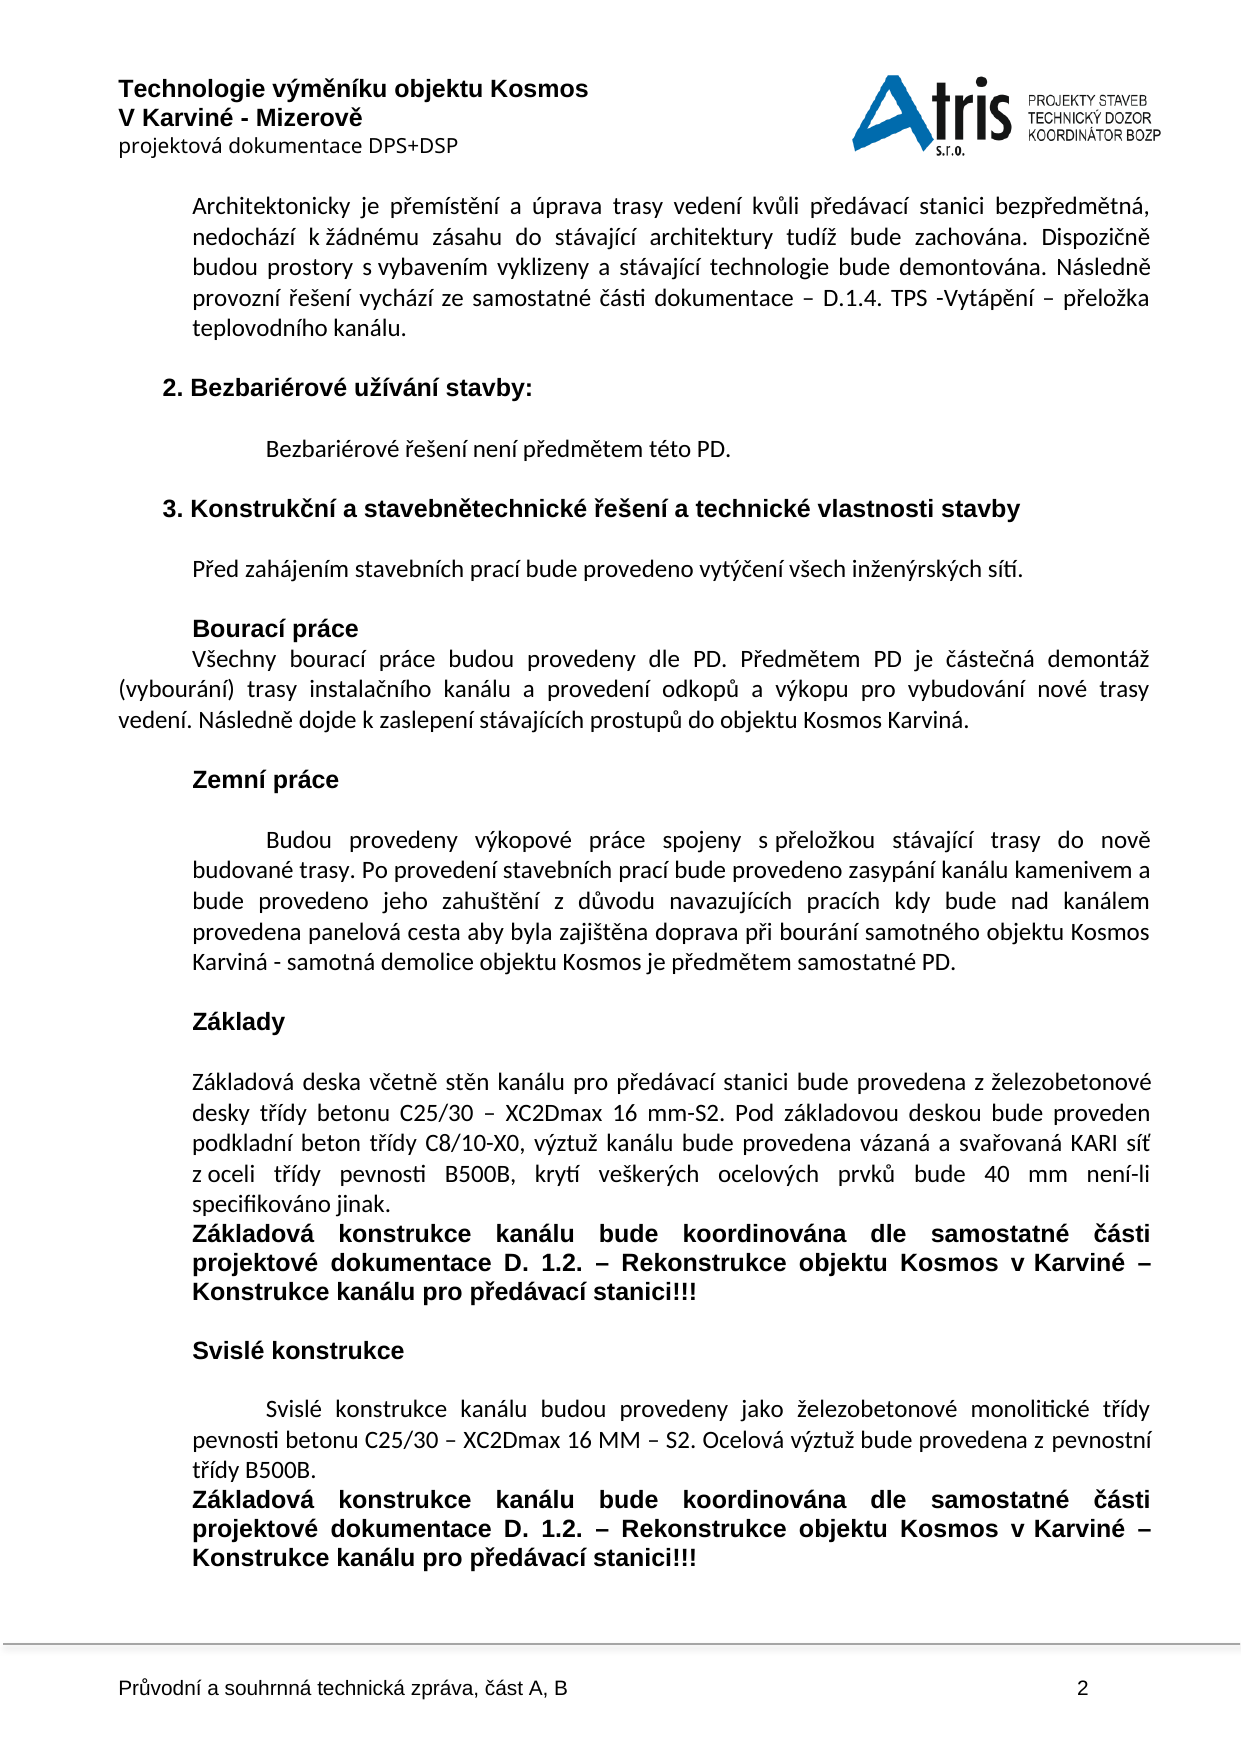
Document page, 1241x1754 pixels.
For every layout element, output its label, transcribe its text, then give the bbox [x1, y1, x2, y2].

text Svislé konstrukce kanálu budou provedeny jako železobetonové monolitické třídy pevnosti betonu C25/30 – XC2Dmax 16 MM – S2. Ocelová výztuž bude provedena z pevnostní třídy B500B. [192, 1393, 1152, 1485]
text Základová konstrukce kanálu bude koordinována dle samostatné části projektové dokumentace D. 1.2. – Rekonstrukce objektu Kosmos v Karviné – Konstrukce kanálu pro předávací stanici!!! [192, 1219, 1152, 1305]
text Základová deska včetně stěn kanálu pro předávací stanici bude provedena z železobetonové desky třídy betonu C25/30 – XC2Dmax 16 mm-S2. Pod základovou deskou bude proveden podkladní beton třídy C8/10-X0, výztuž kanálu bude provedena vázaná a svařovaná KARI síť z oceli třídy pevnosti B500B, krytí veškerých ocelových prvků bude 40 mm není-li specifikováno jinak. [192, 1067, 1152, 1219]
text Zemní práce [192, 765, 1152, 794]
text 2. Bezbariérové užívání stavby: [162, 373, 1152, 402]
text Svislé konstrukce [192, 1336, 1152, 1365]
text Všechny bourací práce budou provedeny dle PD. Předmětem PD je částečná demontáž (vybourání) trasy instalačního kanálu a provedení odkopů a výkopu pro vybudování nové trasy vedení. Následně dojde k zaslepení stávajících prostupů do objektu Kosmos Karviná. [118, 643, 1152, 734]
text Architektonicky je přemístění a úprava trasy vedení kvůli předávací stanici bezpředmětná, nedochází k žádnému zásahu do stávající architektury tudíž bude zachována. Dispozičně budou prostory s vybavením vyklizeny a stávající technologie bude demontována. Následně provozní řešení vychází ze samostatné části dokumentace – D.1.4. TPS -Vytápění – přeložka teplovodního kanálu. [192, 190, 1152, 343]
text Bezbariérové řešení není předmětem této PD. [192, 433, 1152, 463]
text Budou provedeny výkopové práce spojeny s přeložkou stávající trasy do nově budované trasy. Po provedení stavebních prací bude provedeno zasypání kanálu kamenivem a bude provedeno jeho zahuštění z důvodu navazujících pracích kdy bude nad kanálem provedena panelová cesta aby byla zajištěna doprava při bourání samotného objektu Kosmos Karviná - samotná demolice objektu Kosmos je předmětem samostatné PD. [192, 824, 1152, 977]
text Základy [192, 1007, 1152, 1036]
text 3. Konstrukční a stavebnětechnické řešení a technické vlastnosti stavby [162, 494, 1152, 522]
text Základová konstrukce kanálu bude koordinována dle samostatné části projektové dokumentace D. 1.2. – Rekonstrukce objektu Kosmos v Karviné – Konstrukce kanálu pro předávací stanici!!! [192, 1485, 1152, 1571]
text Před zahájením stavebních prací bude provedeno vytýčení všech inženýrských sítí. [192, 553, 1152, 583]
picture [850, 73, 1162, 157]
text Bourací práce [192, 614, 1152, 643]
